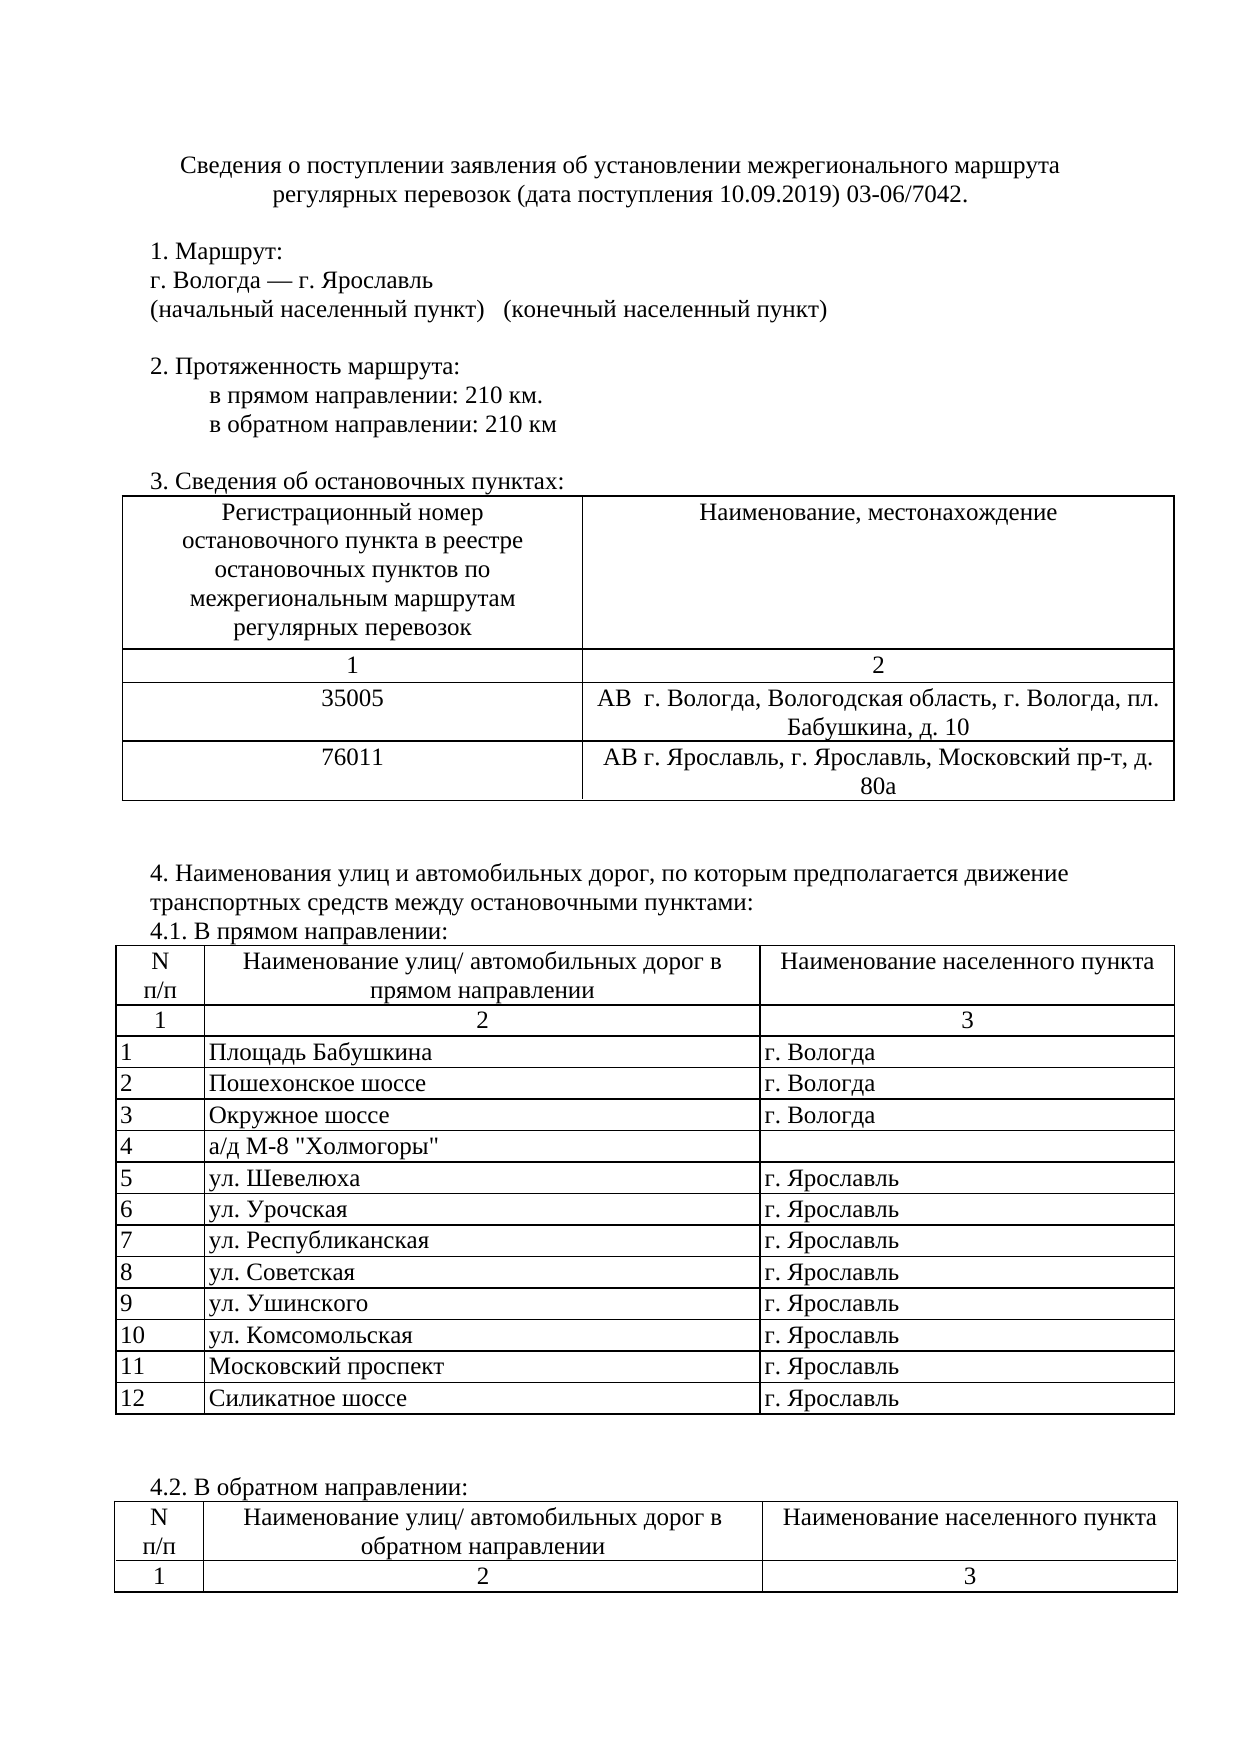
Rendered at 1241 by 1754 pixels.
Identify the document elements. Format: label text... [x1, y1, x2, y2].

table_cell 3 [117, 1100, 204, 1130]
table_cell 1 [117, 1006, 204, 1035]
text 4.2. В обратном направлении: [150, 1472, 1090, 1501]
table_cell Окружное шоссе [205, 1100, 759, 1130]
table_cell г. Вологда [761, 1068, 1174, 1098]
table_cell 3 [761, 1006, 1174, 1035]
table_cell ул. Ушинского [205, 1289, 759, 1318]
table_cell Московский проспект [205, 1352, 759, 1381]
table_cell Силикатное шоссе [205, 1383, 759, 1413]
text 3. Сведения об остановочных пунктах: [150, 466, 1090, 495]
table_cell 12 [117, 1383, 204, 1413]
table_cell 4 [117, 1131, 204, 1161]
table_cell 8 [117, 1257, 204, 1287]
table_cell а/д М-8 "Холмогоры" [205, 1131, 759, 1161]
table_cell г. Ярославль [761, 1194, 1174, 1224]
table_cell 1 [117, 1037, 204, 1067]
table_cell г. Вологда [761, 1100, 1174, 1130]
table_cell 11 [117, 1352, 204, 1381]
table_cell [761, 1131, 1174, 1161]
table_cell г. Ярославль [761, 1257, 1174, 1287]
text (начальный населенный пункт) (конечный населенный пункт) [150, 294, 1090, 322]
table_cell г. Ярославль [761, 1383, 1174, 1413]
table_cell 9 [117, 1289, 204, 1318]
table_cell 35005 [123, 683, 582, 740]
table_cell 5 [117, 1163, 204, 1193]
table_header Регистрационный номер остановочного пункта в реестре остановочных пунктов по межрегиональным маршрутам регулярных перевозок [123, 497, 582, 648]
text в обратном направлении: 210 км [150, 409, 1090, 437]
table_header Наименование, местонахождение [583, 497, 1173, 648]
text 1. Маршрут: [150, 236, 1090, 265]
text Сведения о поступлении заявления об установлении межрегионального маршрута регулярных перевозок (дата поступления 10.09.2019) 03-06/7042. [150, 150, 1090, 207]
text 2. Протяженность маршрута: [150, 351, 1090, 380]
table_cell АВ г. Ярославль, г. Ярославль, Московский пр-т, д. 80а [583, 742, 1173, 799]
table_header Наименование населенного пункта [763, 1502, 1177, 1560]
text 4.1. В прямом направлении: [150, 916, 1090, 945]
table_cell 6 [117, 1194, 204, 1224]
table_cell 2 [205, 1006, 759, 1035]
table_cell ул. Советская [205, 1257, 759, 1287]
table_cell ул. Республиканская [205, 1226, 759, 1256]
table_cell г. Ярославль [761, 1226, 1174, 1256]
text в прямом направлении: 210 км. [150, 380, 1090, 409]
table_cell 76011 [123, 742, 582, 799]
table_cell г. Ярославль [761, 1352, 1174, 1381]
table_cell 2 [204, 1561, 762, 1591]
table_cell Пошехонское шоссе [205, 1068, 759, 1098]
table_cell ул. Урочская [205, 1194, 759, 1224]
table_cell 2 [583, 650, 1173, 681]
table_cell 1 [115, 1561, 203, 1591]
table_cell АВ г. Вологда, Вологодская область, г. Вологда, пл. Бабушкина, д. 10 [583, 683, 1173, 740]
table_cell ул. Комсомольская [205, 1320, 759, 1350]
table_header Наименование населенного пункта [761, 946, 1174, 1004]
table_cell 7 [117, 1226, 204, 1256]
table_cell г. Вологда [761, 1037, 1174, 1067]
text 4. Наименования улиц и автомобильных дорог, по которым предполагается движение транспортных средств между остановочными пунктами: [150, 858, 1090, 916]
table_header N п/п [117, 946, 204, 1004]
table_header N п/п [115, 1502, 203, 1560]
table_cell 1 [123, 650, 582, 681]
table_cell 2 [117, 1068, 204, 1098]
table_header Наименование улиц/ автомобильных дорог в обратном направлении [204, 1502, 762, 1560]
table_cell г. Ярославль [761, 1320, 1174, 1350]
table_cell г. Ярославль [761, 1163, 1174, 1193]
text г. Вологда — г. Ярославль [150, 265, 1090, 294]
table_cell 3 [763, 1560, 1177, 1591]
table_header Наименование улиц/ автомобильных дорог в прямом направлении [205, 946, 759, 1004]
table_cell 10 [117, 1320, 204, 1350]
table_cell г. Ярославль [761, 1289, 1174, 1318]
table_cell Площадь Бабушкина [205, 1037, 759, 1067]
table_cell ул. Шевелюха [205, 1163, 759, 1193]
